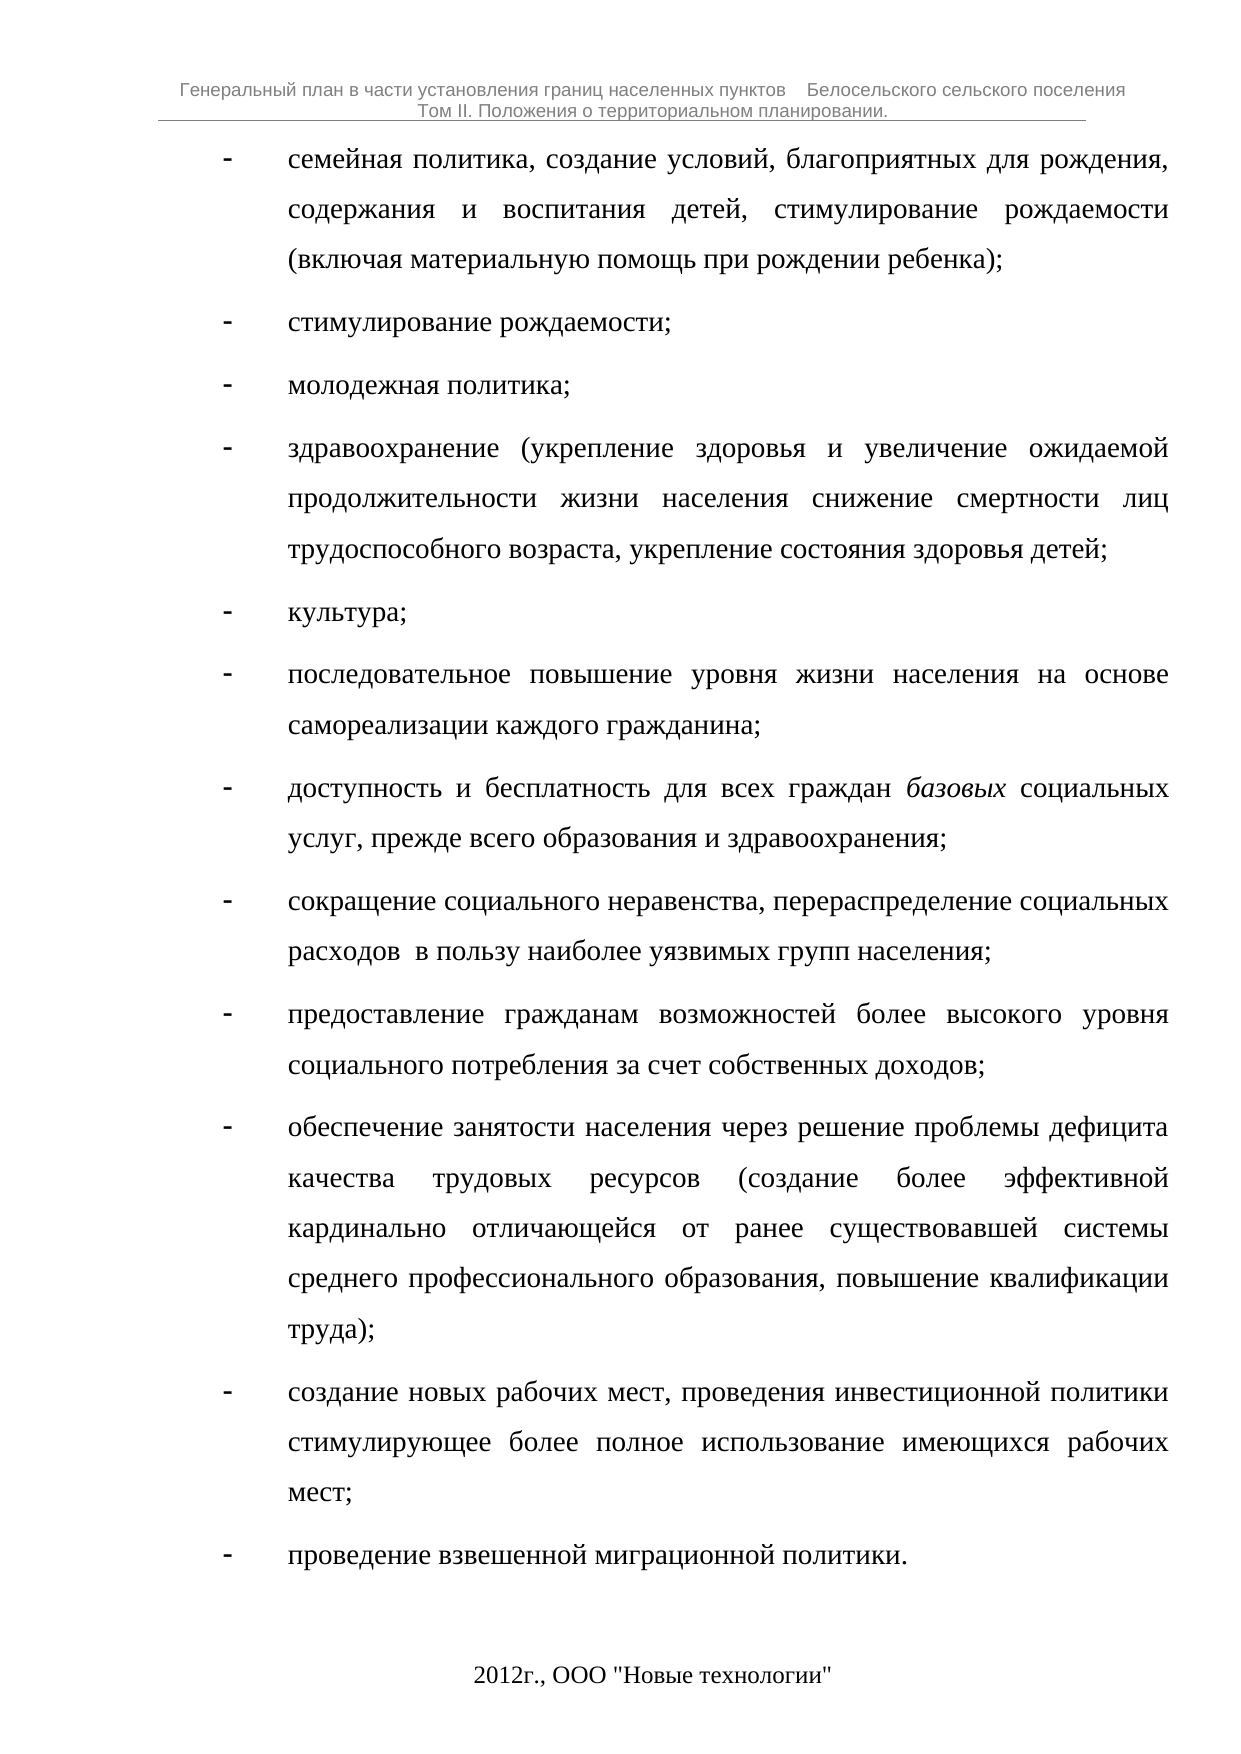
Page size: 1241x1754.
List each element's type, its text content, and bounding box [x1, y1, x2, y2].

list проведение взвешенной миграционной политики. [223, 1537, 1169, 1571]
list сокращение социального неравенства, перераспределение социальных расходов в пользу наиболее уязвимых групп населения; [223, 883, 1169, 967]
list предоставление гражданам возможностей более высокого уровня социального потребления за счет собственных доходов; [223, 996, 1169, 1080]
list молодежная политика; [223, 367, 1169, 401]
list семейная политика, создание условий, благоприятных для рождения, содержания и воспитания детей, стимулирование рождаемости (включая материальную помощь при рождении ребенка); [223, 141, 1169, 275]
list культура; [223, 594, 1169, 627]
list здравоохранение (укрепление здоровья и увеличение ожидаемой продолжительности жизни населения снижение смертности лиц трудоспособного возраста, укрепление состояния здоровья детей; [223, 430, 1169, 564]
list последовательное повышение уровня жизни населения на основе самореализации каждого гражданина; [223, 657, 1169, 741]
list стимулирование рождаемости; [223, 304, 1169, 338]
list доступность и бесплатность для всех граждан базовых социальных услуг, прежде всего образования и здравоохранения; [223, 770, 1169, 854]
list обеспечение занятости населения через решение проблемы дефицита качества трудовых ресурсов (создание более эффективной кардинально отличающейся от ранее существовавшей системы среднего профессионального образования, повышение квалификации труда); [223, 1109, 1169, 1344]
list создание новых рабочих мест, проведения инвестиционной политики стимулирующее более полное использование имеющихся рабочих мест; [223, 1374, 1169, 1508]
